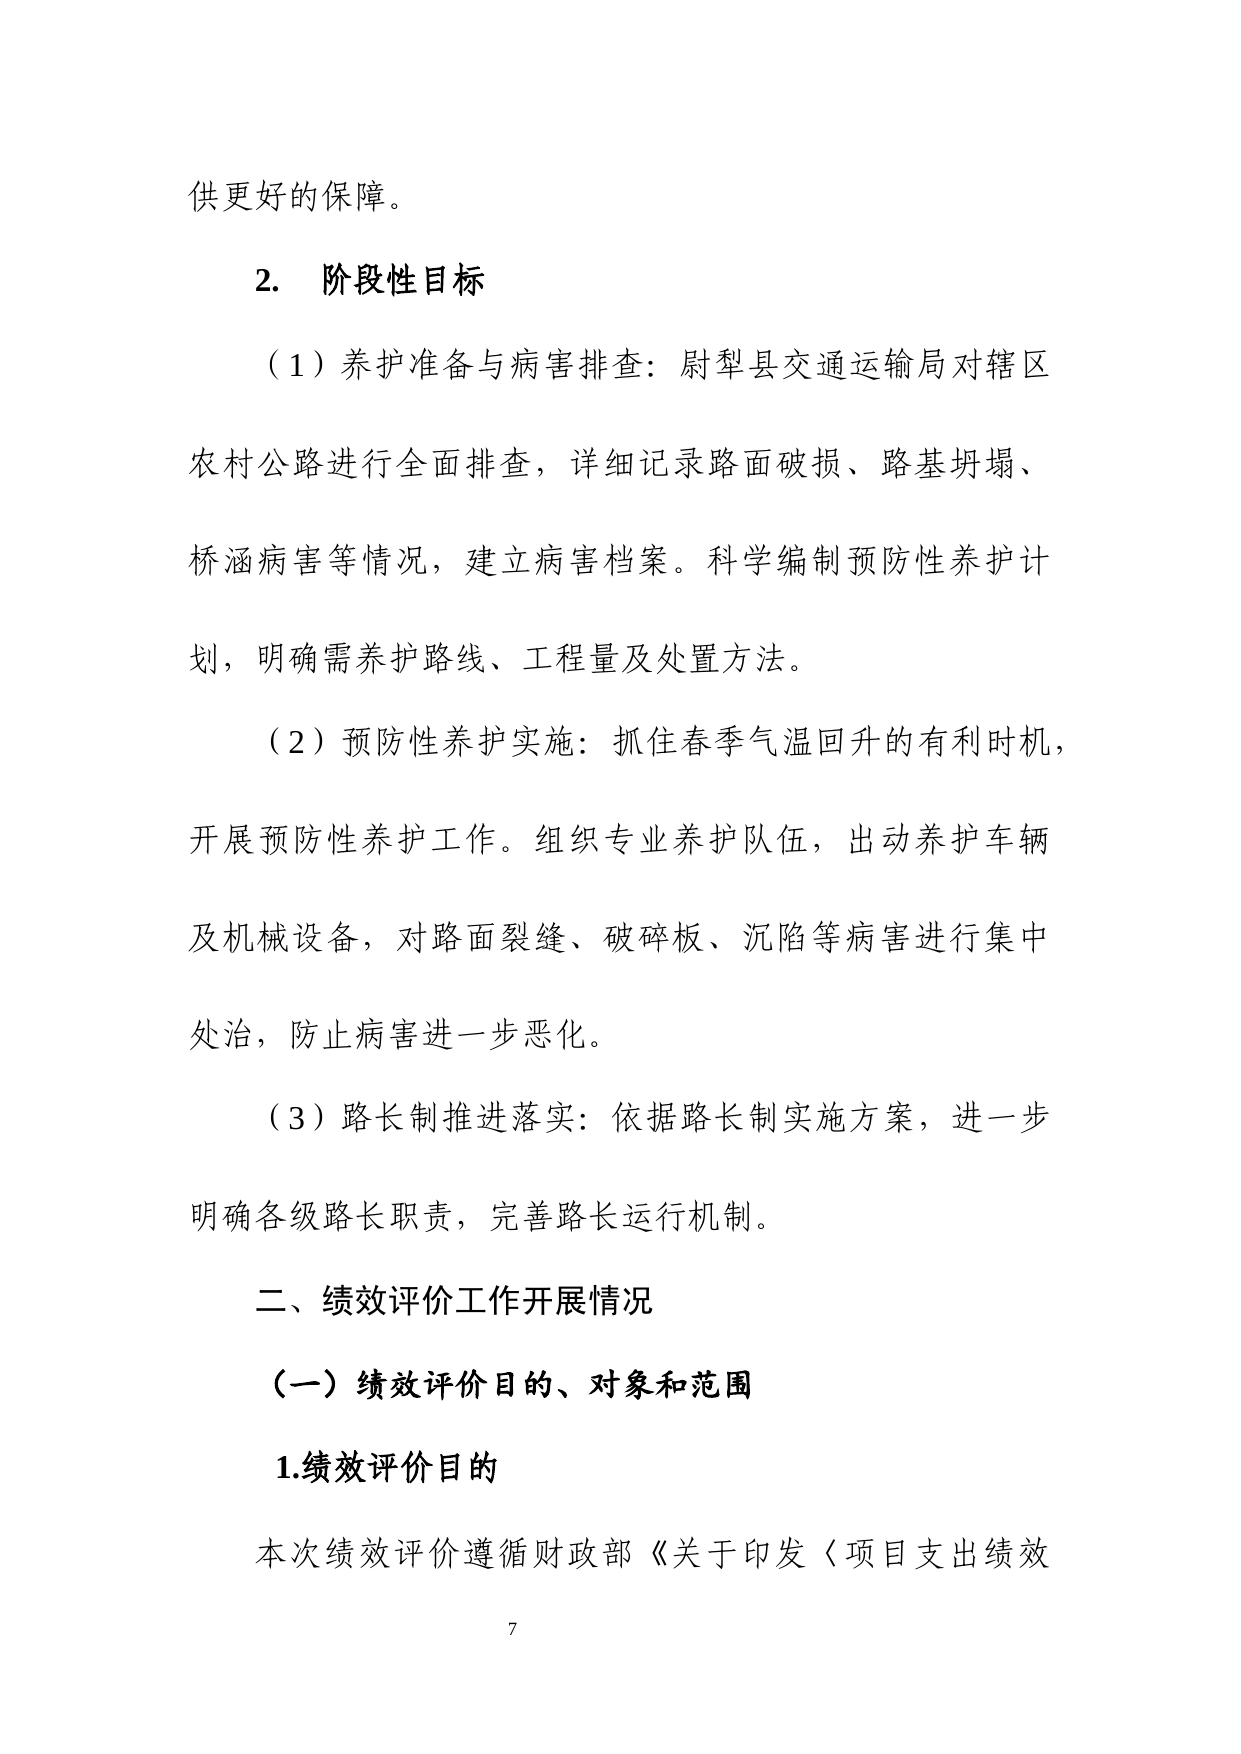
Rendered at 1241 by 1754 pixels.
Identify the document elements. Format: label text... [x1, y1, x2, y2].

list 阶段性目标 [187, 246, 1053, 311]
subtitle （一）绩效评价目的、对象和范围 [187, 1349, 1053, 1414]
text （2）预防性养护实施：抓住春季气温回升的有利时机，开展预防性养护工作。组织专业养护队伍，出动养护车辆及机械设备，对路面裂缝、破碎板、沉陷等病害进行集中处治，防止病害进一步恶化。 [187, 708, 1053, 1065]
text （3）路长制推进落实：依据路长制实施方案，进一步明确各级路长职责，完善路长运行机制。 [187, 1084, 1053, 1247]
subtitle 二、绩效评价工作开展情况 [187, 1266, 1053, 1331]
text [187, 162, 1053, 227]
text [187, 1519, 1053, 1584]
text （1）养护准备与病害排查：尉犁县交通运输局对辖区农村公路进行全面排查，详细记录路面破损、路基坍塌、桥涵病害等情况，建立病害档案。科学编制预防性养护计划，明确需养护路线、工程量及处置方法。 [187, 331, 1053, 689]
text 1.绩效评价目的 [187, 1433, 1053, 1498]
